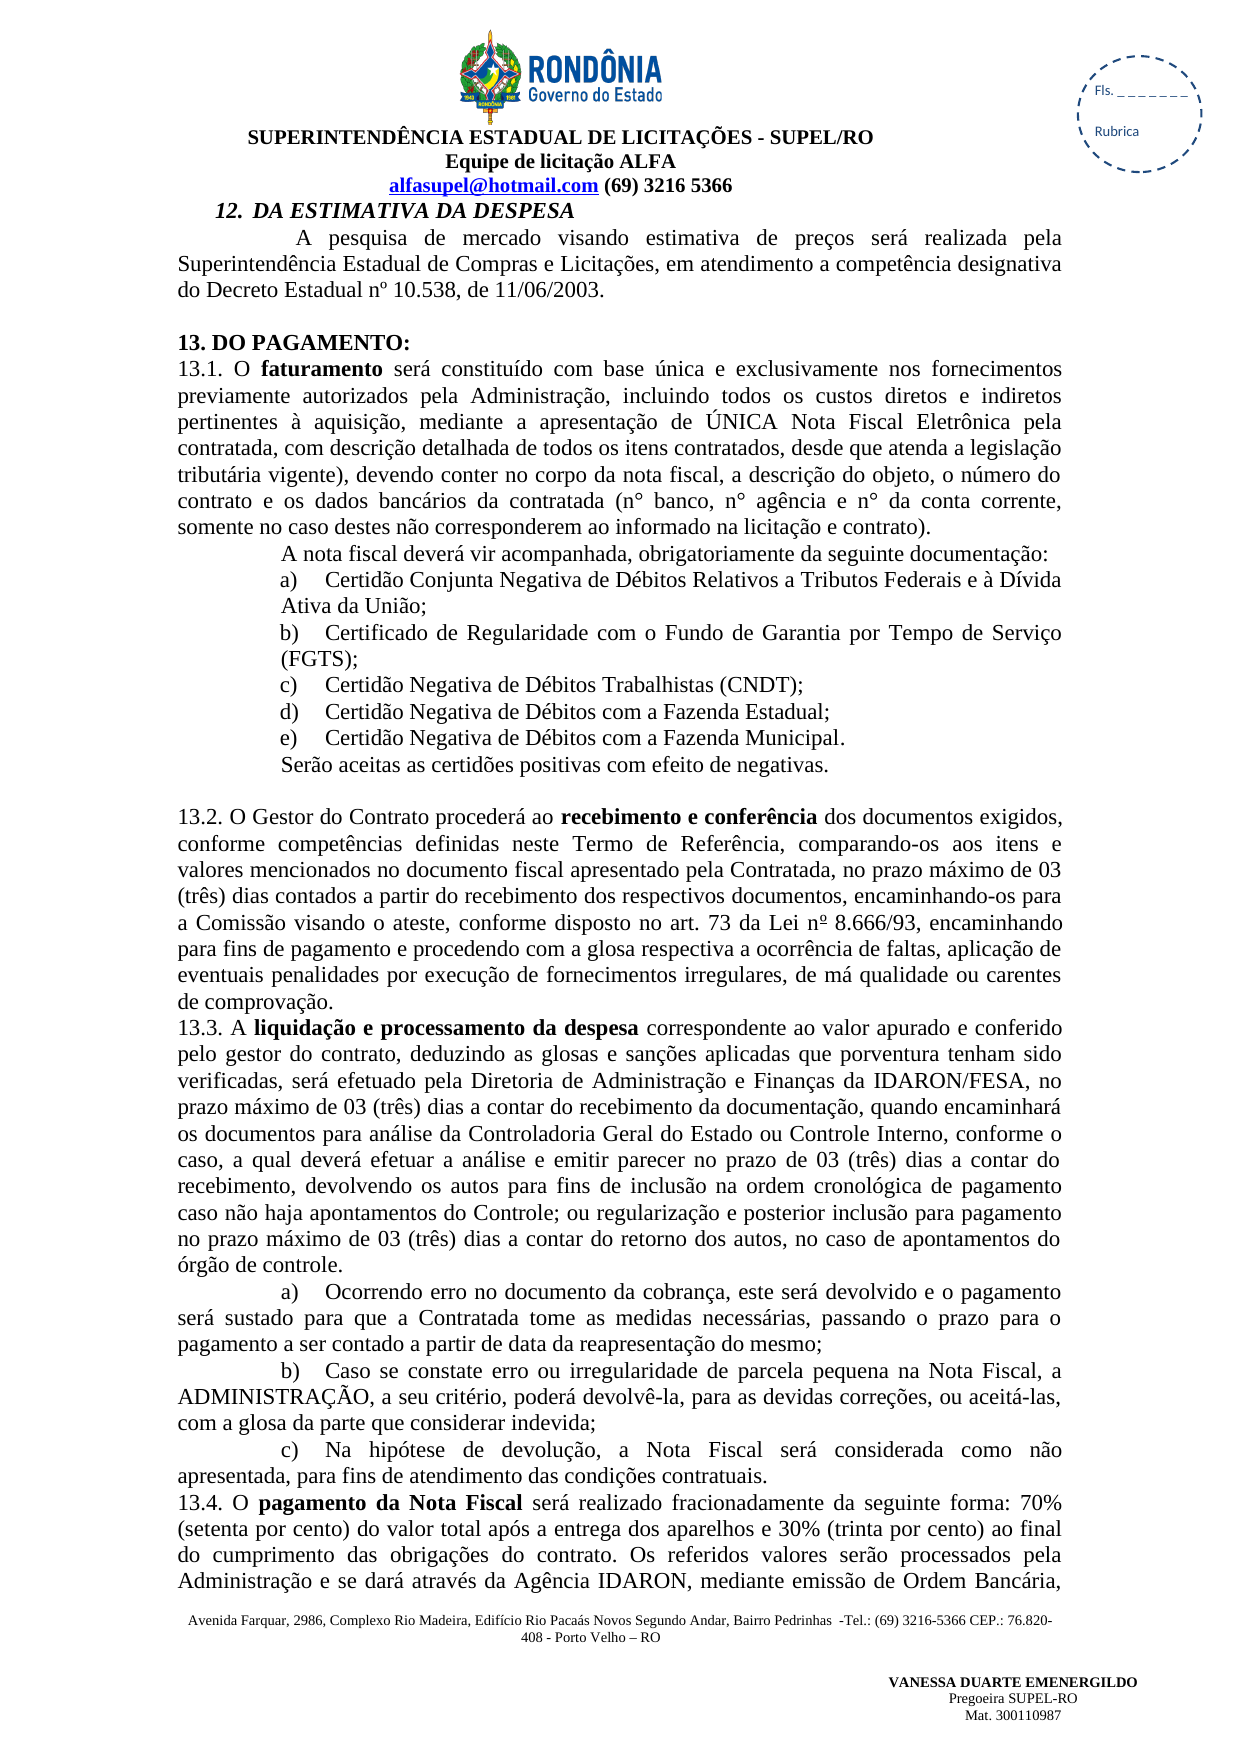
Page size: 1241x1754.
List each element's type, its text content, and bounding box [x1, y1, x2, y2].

text 13.1. O faturamento será constituído com base única e exclusivamente nos fornecimentos previamente autorizados pela Administração, incluindo todos os custos diretos e indiretos pertinentes à aquisição, mediante a apresentação de ÚNICA Nota Fiscal Eletrônica pela contratada, com descrição detalhada de todos os itens contratados, desde que atenda a legislação tributária vigente), devendo conter no corpo da nota fiscal, a descrição do objeto, o número do contrato e os dados bancários da contratada (n° banco, n° agência e n° da conta corrente, somente no caso destes não corresponderem ao informado na licitação e contrato). [177, 355, 1063, 540]
picture [459, 29, 662, 125]
list Ocorrendo erro no documento da cobrança, este será devolvido e o pagamento será sustado para que a Contratada tome as medidas necessárias, passando o prazo para o pagamento a ser contado a partir de data da reapresentação do mesmo; [177, 1278, 1063, 1357]
text 13.2. O Gestor do Contrato procederá ao recebimento e conferência dos documentos exigidos, conforme competências definidas neste Termo de Referência, comparando-os aos itens e valores mencionados no documento fiscal apresentado pela Contratada, no prazo máximo de 03 (três) dias contados a partir do recebimento dos respectivos documentos, encaminhando-os para a Comissão visando o ateste, conforme disposto no art. 73 da Lei nº 8.666/93, encaminhando para fins de pagamento e procedendo com a glosa respectiva a ocorrência de faltas, aplicação de eventuais penalidades por execução de fornecimentos irregulares, de má qualidade ou carentes de comprovação. [177, 803, 1063, 1014]
text 13.3. A liquidação e processamento da despesa correspondente ao valor apurado e conferido pelo gestor do contrato, deduzindo as glosas e sanções aplicadas que porventura tenham sido verificadas, será efetuado pela Diretoria de Administração e Finanças da IDARON/FESA, no prazo máximo de 03 (três) dias a contar do recebimento da documentação, quando encaminhará os documentos para análise da Controladoria Geral do Estado ou Controle Interno, conforme o caso, a qual deverá efetuar a análise e emitir parecer no prazo de 03 (três) dias a contar do recebimento, devolvendo os autos para fins de inclusão na ordem cronológica de pagamento caso não haja apontamentos do Controle; ou regularização e posterior inclusão para pagamento no prazo máximo de 03 (três) dias a contar do retorno dos autos, no caso de apontamentos do órgão de controle. [177, 1014, 1063, 1278]
list Certidão Negativa de Débitos com a Fazenda Estadual; [279, 698, 1063, 724]
list Caso se constate erro ou irregularidade de parcela pequena na Nota Fiscal, a ADMINISTRAÇÃO, a seu critério, poderá devolvê-la, para as devidas correções, ou aceitá-las, com a glosa da parte que considerar indevida; [177, 1357, 1063, 1436]
list Certidão Conjunta Negativa de Débitos Relativos a Tributos Federais e à Dívida Ativa da União; [279, 566, 1063, 619]
text A nota fiscal deverá vir acompanhada, obrigatoriamente da seguinte documentação: [177, 540, 1063, 566]
list Na hipótese de devolução, a Nota Fiscal será considerada como não apresentada, para fins de atendimento das condições contratuais. [177, 1436, 1063, 1488]
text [177, 1488, 1063, 1594]
list Certidão Negativa de Débitos Trabalhistas (CNDT); [279, 672, 1063, 698]
text 13. DO PAGAMENTO: [177, 329, 1063, 355]
list Certificado de Regularidade com o Fundo de Garantia por Tempo de Serviço (FGTS); [279, 619, 1063, 672]
text A pesquisa de mercado visando estimativa de preços será realizada pela Superintendência Estadual de Compras e Licitações, em atendimento a competência designativa do Decreto Estadual nº 10.538, de 11/06/2003. [177, 223, 1063, 303]
text Serão aceitas as certidões positivas com efeito de negativas. [177, 751, 1063, 777]
subtitle DA ESTIMATIVA DA DESPESA [215, 197, 1063, 223]
list Certidão Negativa de Débitos com a Fazenda Municipal. [279, 724, 1063, 751]
